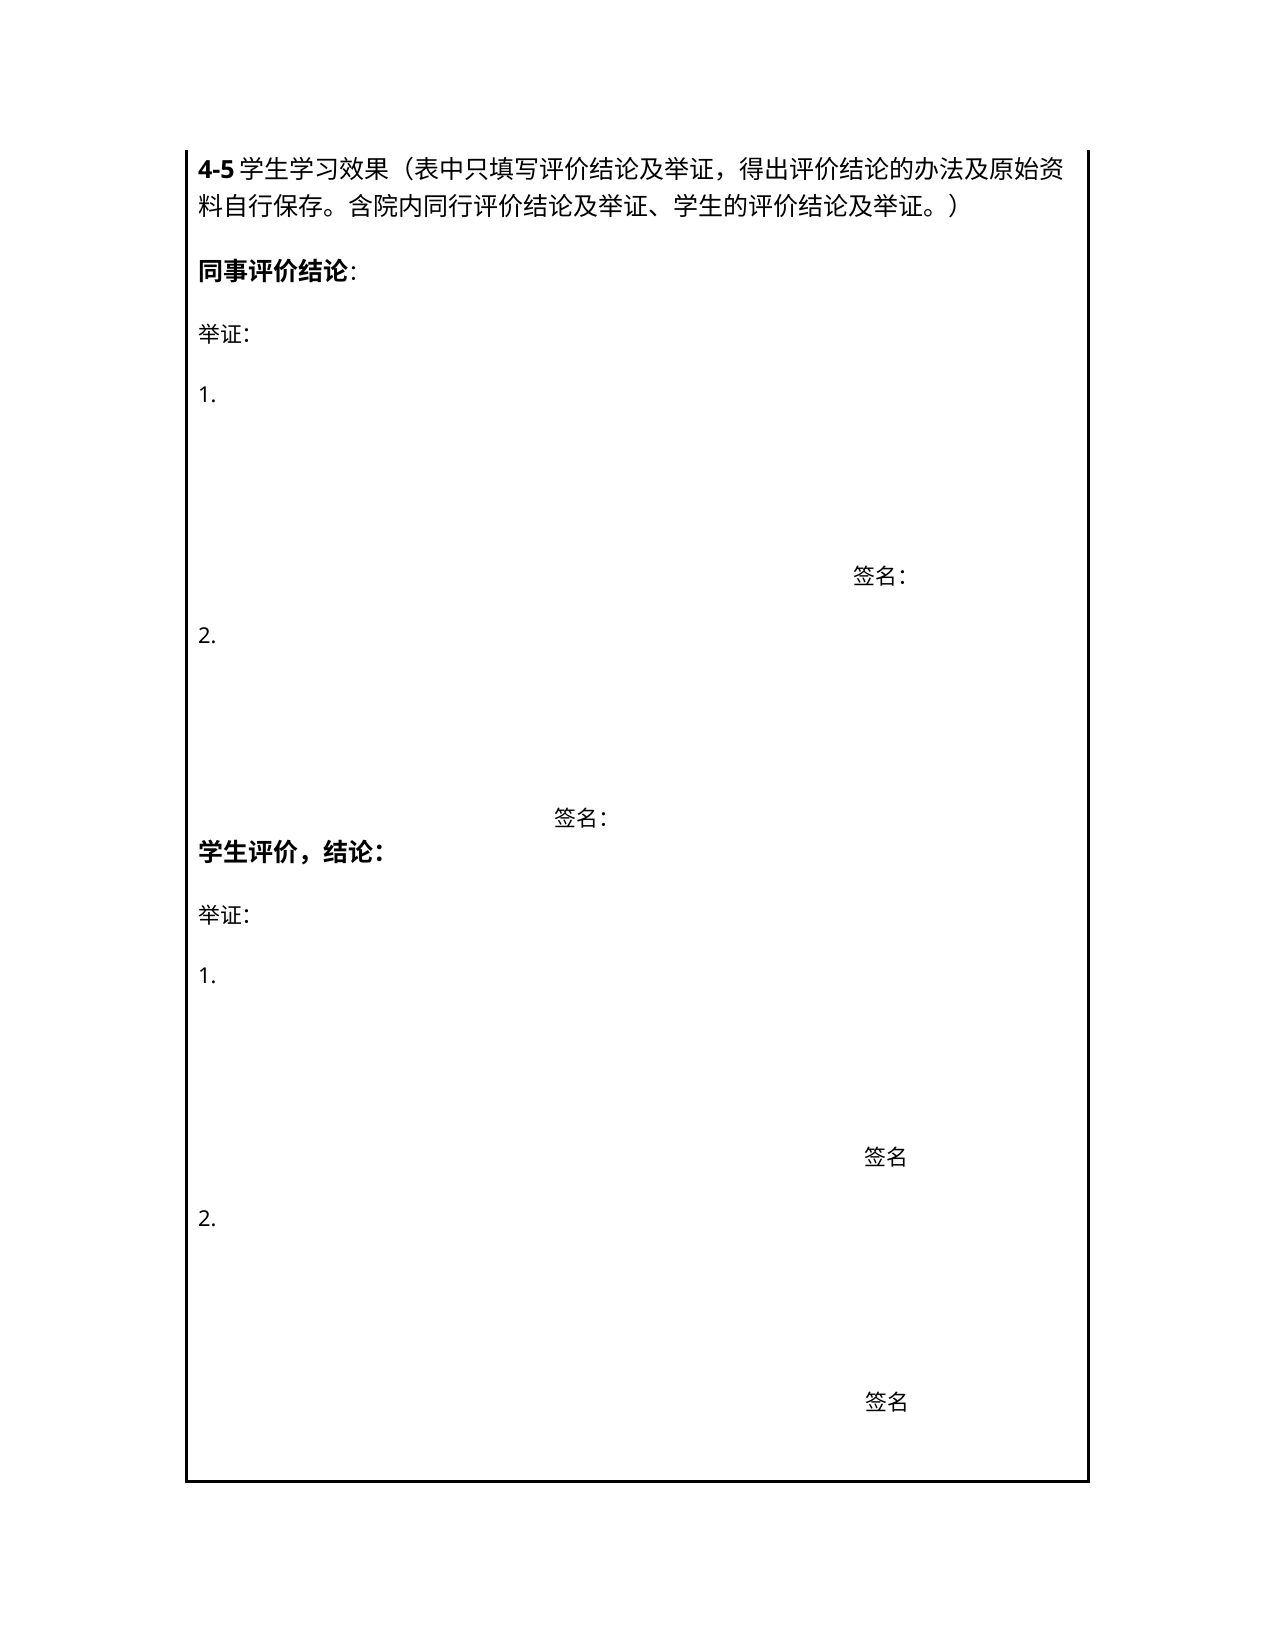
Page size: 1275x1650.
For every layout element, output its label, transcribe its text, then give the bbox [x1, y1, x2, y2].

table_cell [188, 833, 1087, 1480]
table_cell 4-5学生学习效果（表中只填写评价结论及举证，得出评价结论的办法及原始资料自行保存。含院内同行评价结论及举证、学生的评价结论及举证。） 同事评价结论： 举证： 1. 签名： 2. 签名： [188, 150, 1087, 833]
